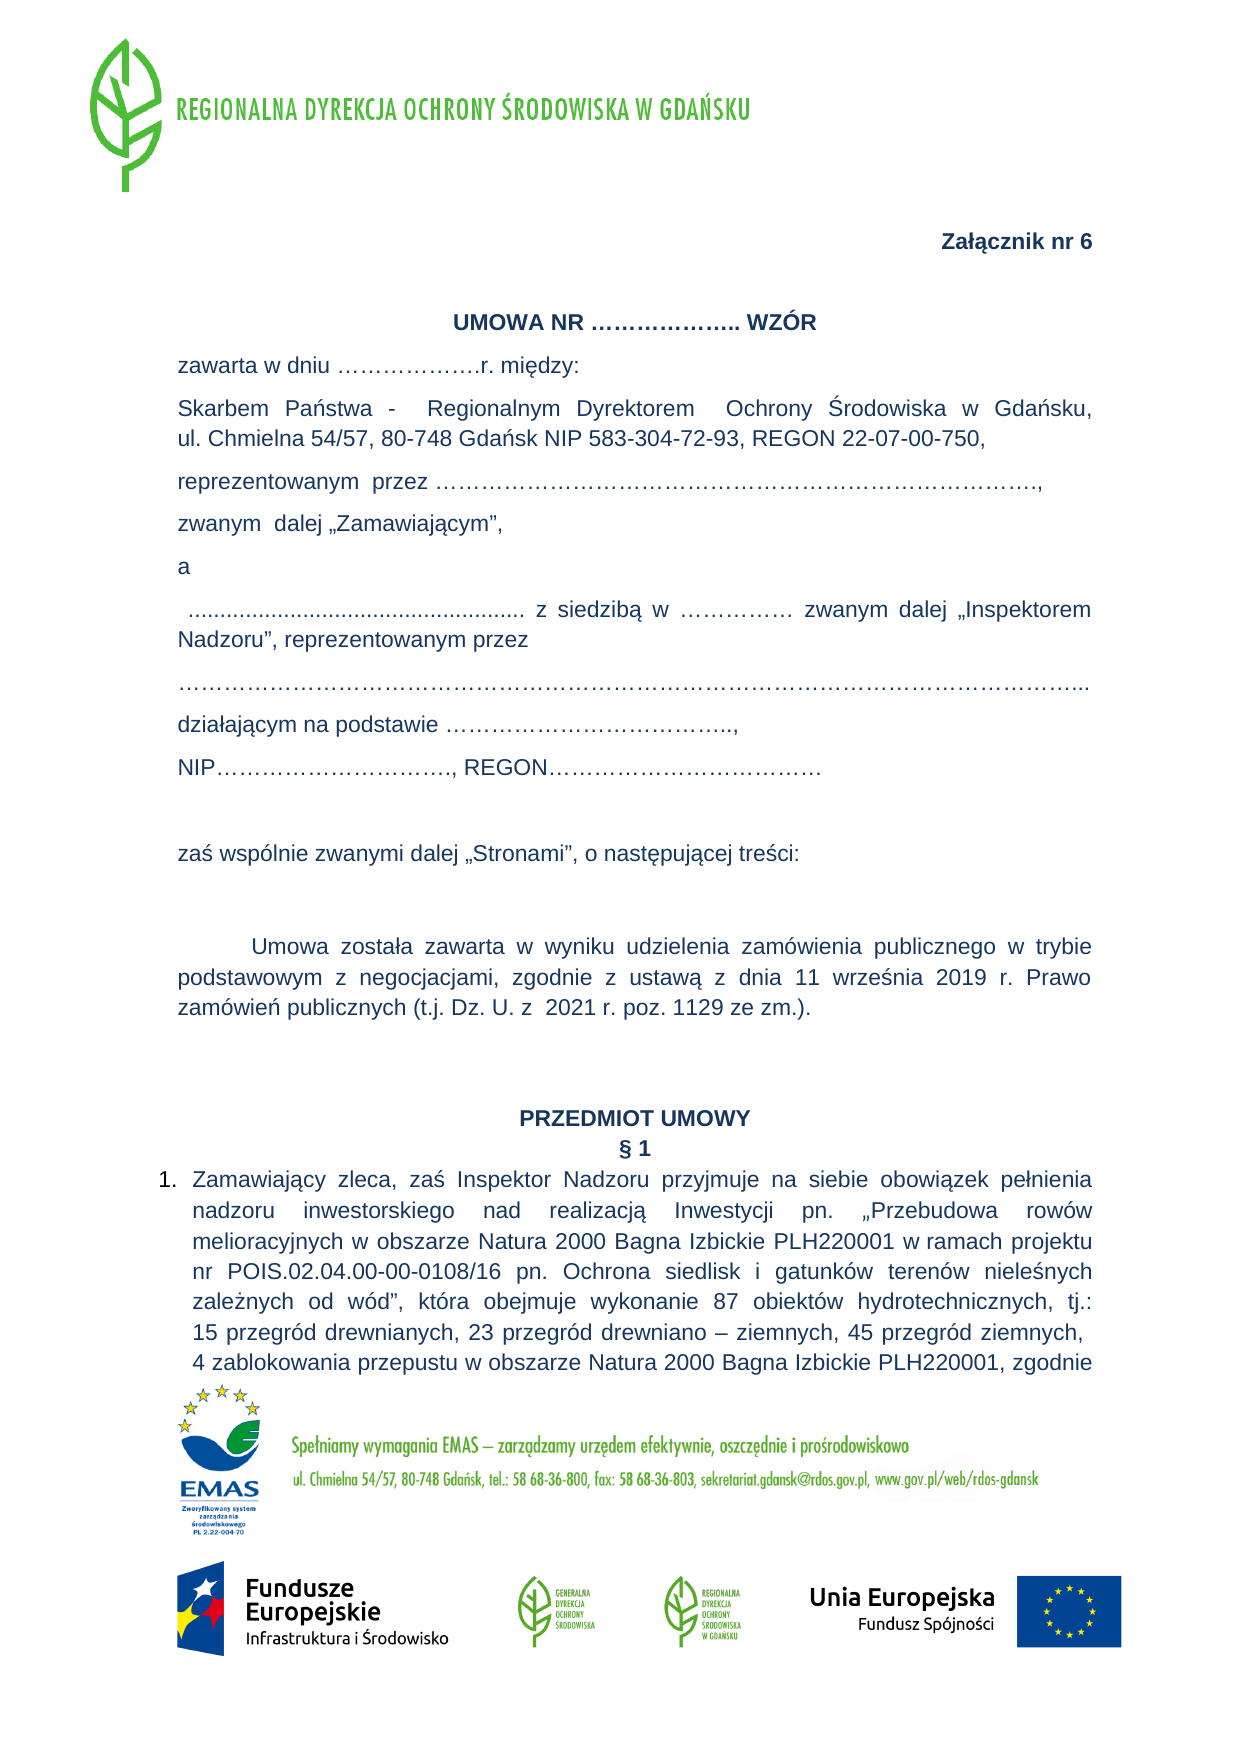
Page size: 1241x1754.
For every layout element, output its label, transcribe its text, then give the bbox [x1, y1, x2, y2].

text UMOWA NR ……………….. WZÓR [177, 309, 1093, 336]
text Umowa została zawarta w wyniku udzielenia zamówienia publicznego w trybie podstawowym z negocjacjami, zgodnie z ustawą z dnia 11 września 2019 r. Prawo zamówień publicznych (t.j. Dz. U. z 2021 r. poz. 1129 ze zm.). [177, 933, 1093, 1020]
text a [177, 553, 1093, 579]
text zwanym dalej „Zamawiającym”, [177, 510, 1093, 537]
text zaś wspólnie zwanymi dalej „Stronami”, o następującej treści: [177, 839, 1093, 866]
text PRZEDMIOT UMOWY [177, 1105, 1093, 1131]
picture [73, 29, 913, 203]
text NIP…………………………., REGON……………………………… [177, 754, 1093, 780]
text Załącznik nr 6 [177, 228, 1093, 254]
picture [177, 1561, 1122, 1656]
text zawarta w dniu ……………….r. między: [177, 352, 1093, 378]
text działającym na podstawie ……………………………….., [177, 711, 1093, 738]
text ..................................................... z siedzibą w …………… zwanym dalej „Inspektorem Nadzoru”, reprezentowanym przez [177, 596, 1093, 652]
picture [177, 1383, 1078, 1537]
text § 1 [162, 1135, 1093, 1162]
text ………………………………………………………………………………………………………... [177, 669, 1093, 695]
text reprezentowanym przez ……………………………………………………………………., [177, 468, 1093, 494]
text Skarbem Państwa - Regionalnym Dyrektorem Ochrony Środowiska w Gdańsku, ul. Chmielna 54/57, 80-748 Gdańsk NIP 583-304-72-93, REGON 22-07-00-750, [177, 395, 1093, 451]
